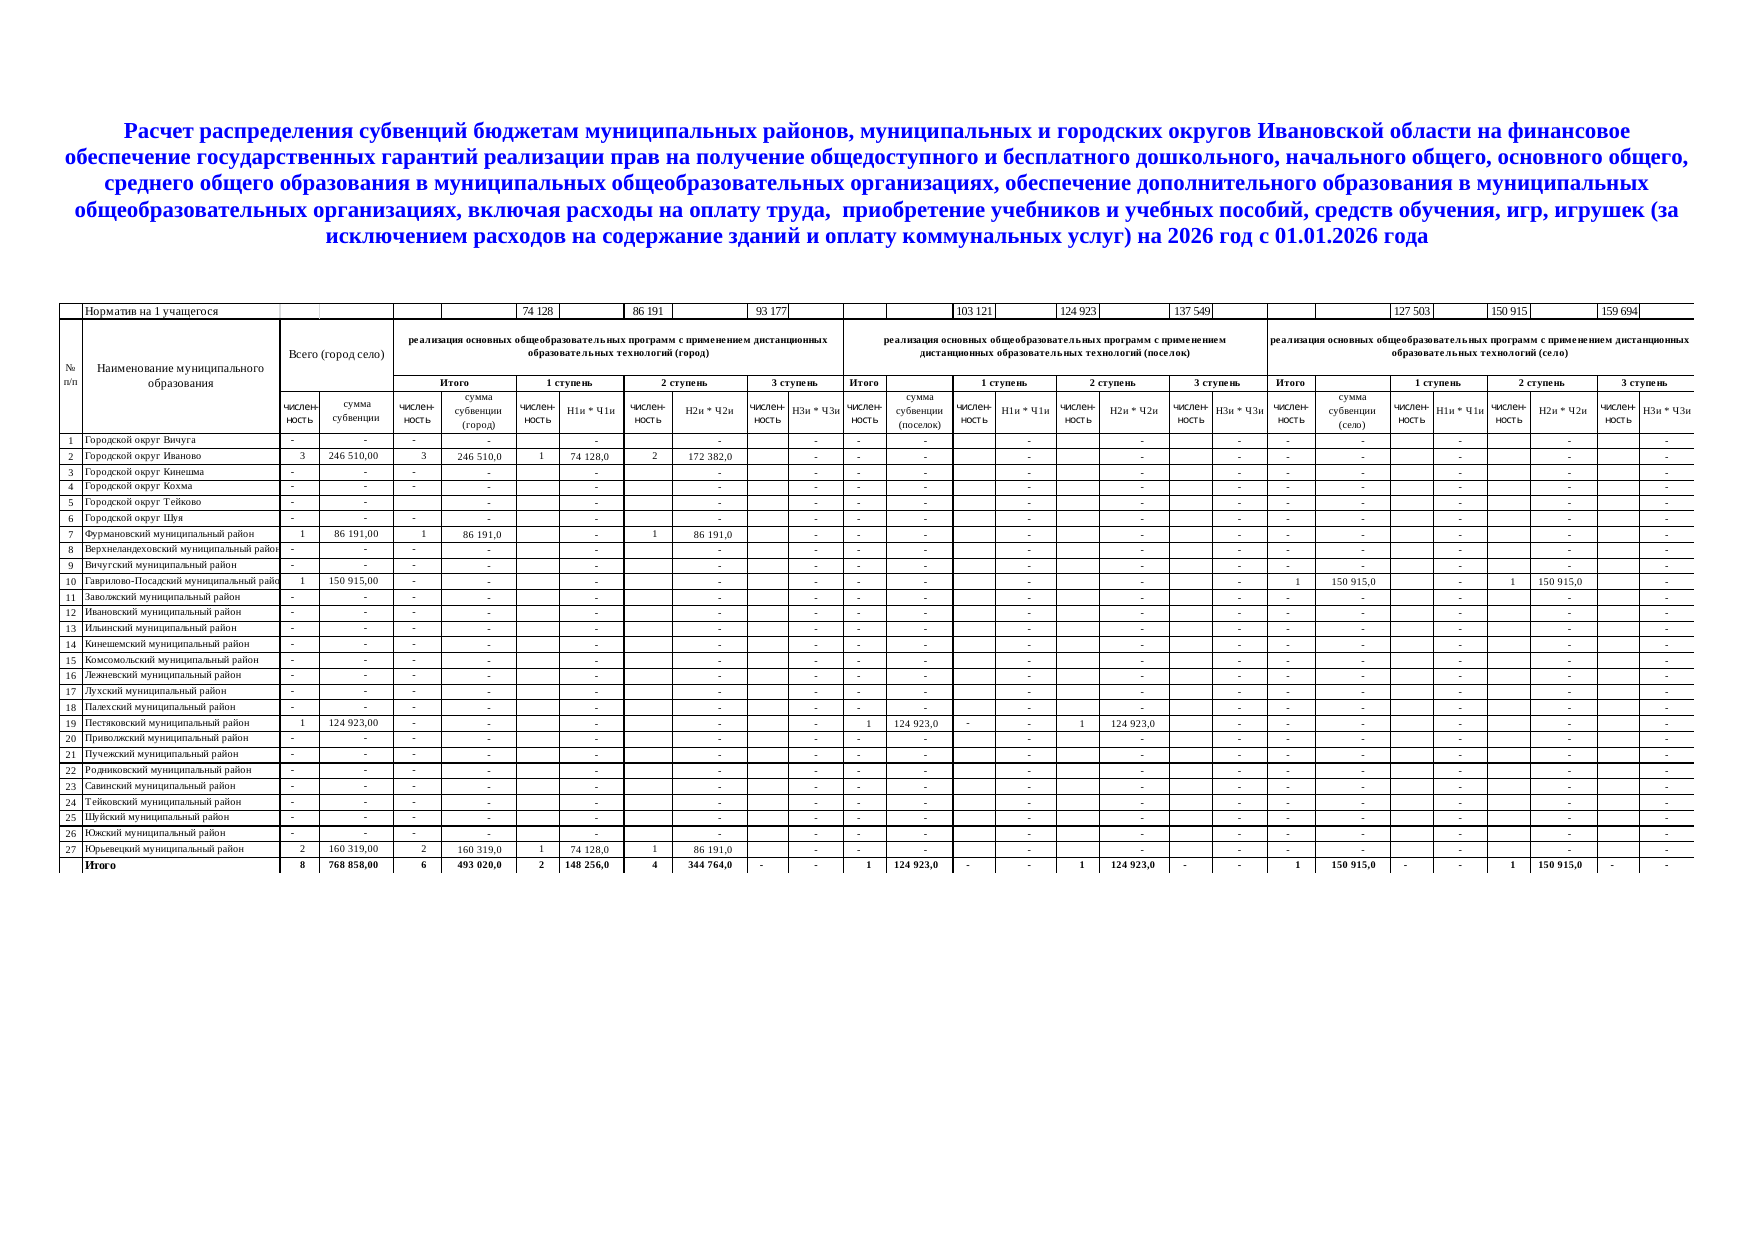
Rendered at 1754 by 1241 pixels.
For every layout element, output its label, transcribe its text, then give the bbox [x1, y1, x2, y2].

text Расчет распределения субвенций бюджетам муниципальных районов, муниципальных и городских округов Ивановской области на финансовое обеспечение государственных гарантий реализации прав на получение общедоступного и бесплатного дошкольного, начального общего, основного общего, среднего общего образования в муниципальных общеобразовательных организациях, обеспечение дополнительного образования в муниципальных общеобразовательных организациях, включая расходы на оплату труда, приобретение учебников и учебных пособий, средств обучения, игр, игрушек (за исключением расходов на содержание зданий и оплату коммунальных услуг) на 2026 год с 01.01.2026 года [59, 117, 1695, 248]
